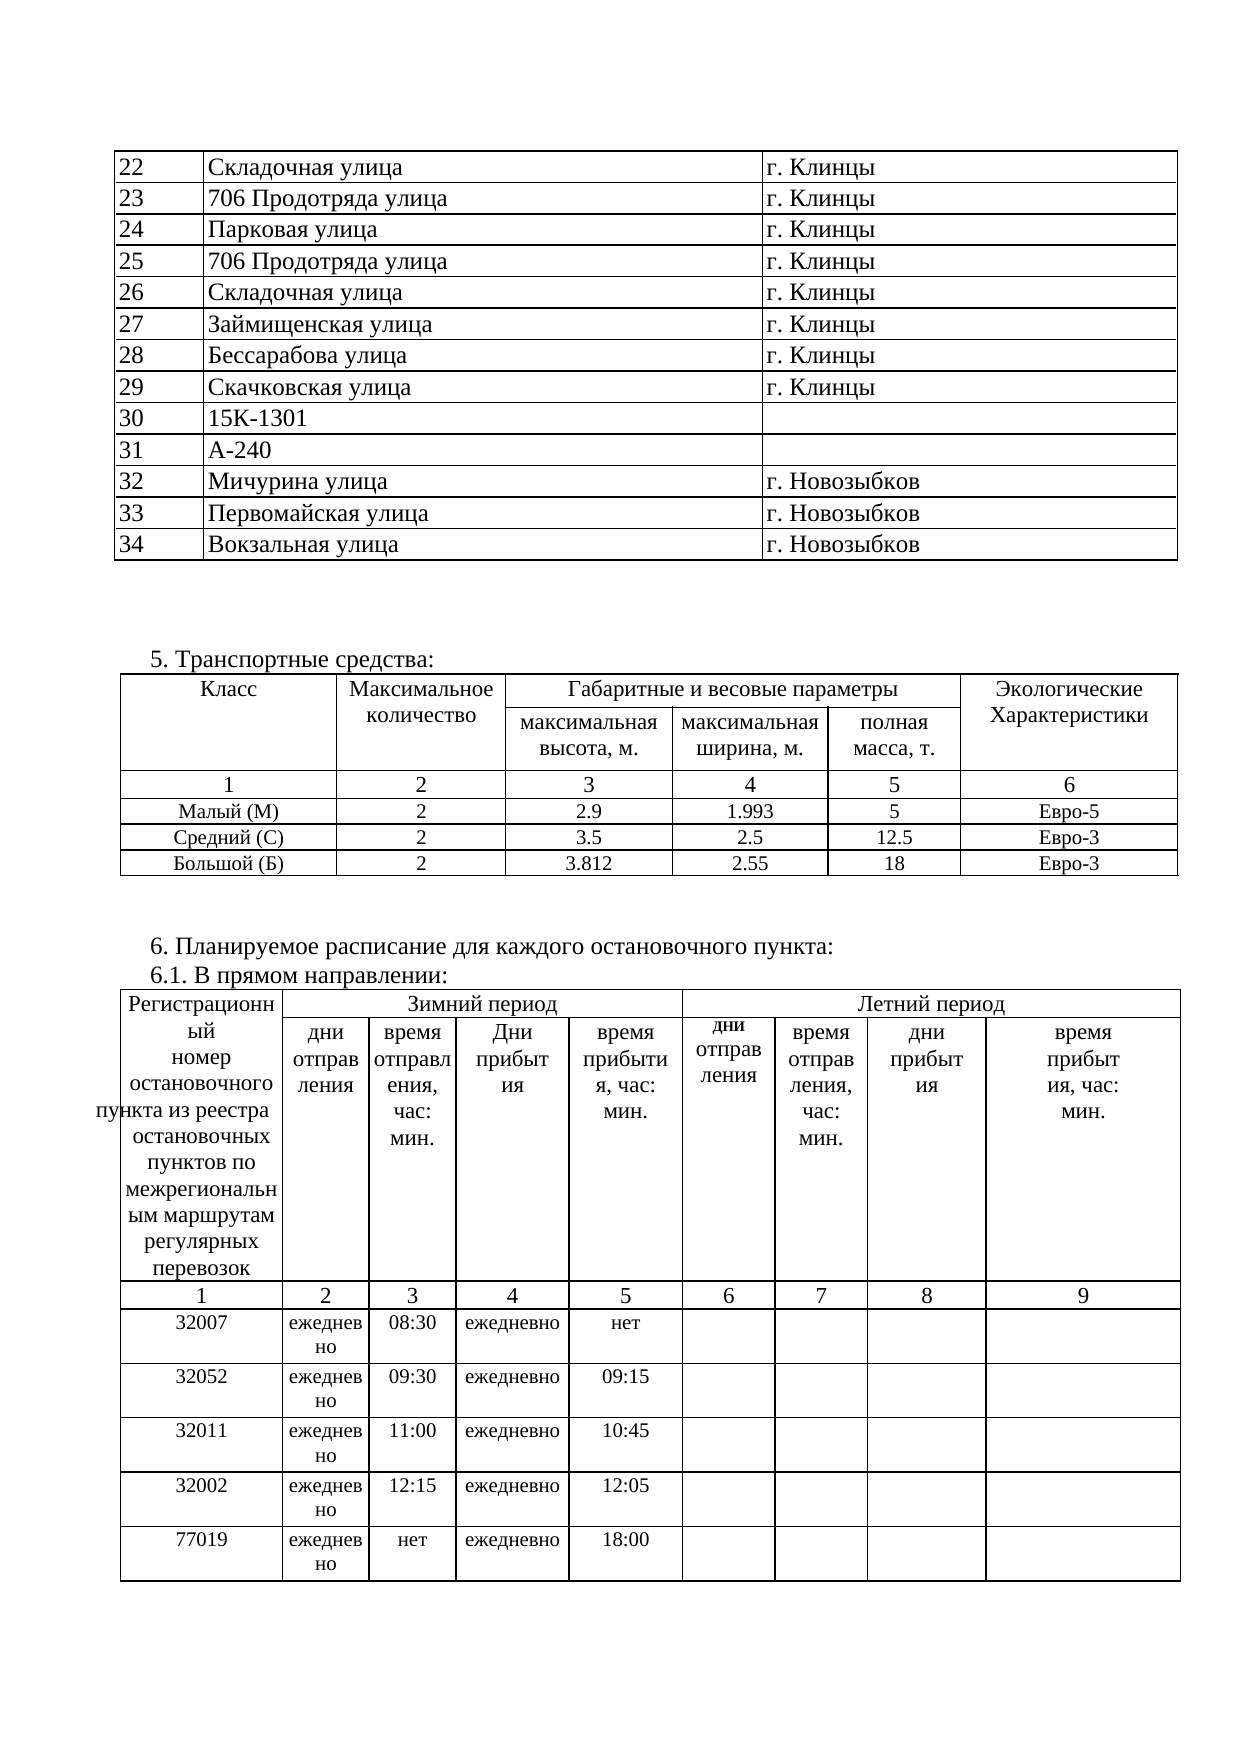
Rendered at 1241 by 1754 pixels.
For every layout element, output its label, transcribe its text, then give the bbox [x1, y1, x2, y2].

table_header Летний период [683, 990, 1180, 1017]
table_cell ежедневно [283, 1310, 368, 1362]
table_cell [987, 1473, 1180, 1526]
table_cell 2 [337, 771, 505, 798]
table_cell [868, 1527, 985, 1580]
table_cell ДНИ отправ ления [683, 1018, 774, 1280]
table_cell дни прибыт ия [868, 1018, 985, 1280]
table_cell 12.5 [829, 825, 960, 849]
table_cell 33 [115, 497, 203, 527]
table_cell [776, 1418, 867, 1471]
table_cell 6 [961, 771, 1177, 798]
table_cell 32052 [121, 1364, 282, 1417]
table_cell 10:45 [570, 1418, 682, 1471]
table_cell А-240 [204, 435, 762, 464]
table_cell [683, 1473, 774, 1526]
table_header Регистрационный номер остановочного пункта из реестра остановочных пунктов по межрегиональным маршрутам регулярных перевозок [121, 990, 282, 1280]
table_cell г. Новозыбков [763, 496, 1177, 527]
text 6. Планируемое расписание для каждого остановочного пункта: [150, 931, 1090, 960]
table_cell Евро-5 [961, 799, 1177, 823]
table_cell 5 [829, 771, 960, 798]
table_cell Евро-3 [961, 825, 1177, 849]
table_cell 09:30 [370, 1364, 455, 1417]
table_cell 1 [121, 1282, 282, 1308]
text 6.1. В прямом направлении: [150, 960, 1090, 989]
table_cell 34 [115, 529, 203, 559]
table_cell [763, 402, 1177, 433]
table_cell ежедневно [283, 1527, 368, 1580]
table_cell [683, 1310, 774, 1362]
table_cell 2.55 [673, 851, 827, 874]
table_cell 30 [115, 403, 203, 433]
table_cell 32007 [121, 1310, 282, 1362]
table_cell [987, 1527, 1180, 1580]
table_cell г. Новозыбков [763, 465, 1177, 496]
table_cell 6 [683, 1282, 774, 1308]
table_cell Парковая улица [204, 215, 762, 244]
table_cell 12:05 [570, 1473, 682, 1526]
table_cell 7 [776, 1282, 867, 1308]
table_cell 09:15 [570, 1364, 682, 1417]
table_cell дни отправ ления [283, 1018, 368, 1280]
table_cell [683, 1418, 774, 1471]
table_cell [868, 1310, 985, 1362]
table_cell 08:30 [370, 1310, 455, 1362]
table_cell 32002 [121, 1473, 282, 1526]
table_cell Большой (Б) [121, 851, 336, 874]
table_cell ежедневно [457, 1418, 568, 1471]
table_cell 4 [673, 771, 827, 798]
table_cell [776, 1364, 867, 1417]
table_cell г. Клинцы [763, 339, 1177, 370]
table_cell нет [570, 1310, 682, 1362]
table_cell 2.9 [506, 799, 672, 823]
table_cell 3.5 [506, 825, 672, 849]
table_cell 77019 [121, 1527, 282, 1580]
table_cell 27 [115, 308, 203, 339]
table_cell г. Новозыбков [763, 528, 1177, 559]
table_cell 9 [987, 1282, 1180, 1308]
table_cell г. Клинцы [763, 276, 1177, 307]
table_cell полная масса, т. [829, 708, 960, 770]
table_cell Складочная улица [204, 152, 762, 181]
table_cell 2 [337, 799, 505, 823]
table_cell г. Клинцы [763, 213, 1177, 244]
table_cell [776, 1473, 867, 1526]
table_cell 23 [115, 183, 203, 213]
table_header Максимальное количество [337, 675, 505, 770]
table_cell Бессарабова улица [204, 340, 762, 370]
table_cell время отправ ления, час: мин. [776, 1018, 867, 1280]
table_cell Складочная улица [204, 277, 762, 307]
table_cell [987, 1310, 1180, 1362]
table_cell 12:15 [370, 1473, 455, 1526]
table_cell 29 [115, 371, 203, 402]
table_cell максимальная высота, м. [506, 708, 672, 770]
table_cell [763, 433, 1177, 464]
table_cell 1 [121, 771, 336, 798]
text 5. Транспортные средства: [150, 644, 1090, 673]
table_cell время отправл ения, час: мин. [370, 1018, 455, 1280]
table_cell г. Клинцы [763, 181, 1177, 213]
table_cell 2 [337, 825, 505, 849]
table_cell [776, 1527, 867, 1580]
table_header Класс [121, 675, 336, 770]
table_cell [868, 1364, 985, 1417]
table_cell Займищенская улица [204, 309, 762, 339]
table_cell 31 [115, 434, 203, 464]
table_cell г. Клинцы [763, 307, 1177, 339]
table_cell нет [370, 1527, 455, 1580]
table_cell ежедневно [283, 1418, 368, 1471]
table_cell ежедневно [457, 1364, 568, 1417]
table_cell 2.5 [673, 825, 827, 849]
table_header Зимний период [283, 990, 682, 1017]
table_header Экологические Характеристики [961, 675, 1177, 770]
table_cell [868, 1418, 985, 1471]
table_cell ежедневно [457, 1310, 568, 1362]
table_cell ежедневно [457, 1473, 568, 1526]
table_cell Мичурина улица [204, 466, 762, 496]
table_cell [987, 1418, 1180, 1471]
table_cell Скачковская улица [204, 372, 762, 402]
table_cell ежедневно [283, 1364, 368, 1417]
table_cell 2 [337, 851, 505, 874]
table_cell 4 [457, 1282, 568, 1308]
table_cell 18:00 [570, 1527, 682, 1580]
table_cell Малый (М) [121, 799, 336, 823]
table_cell 15К-1301 [204, 403, 762, 433]
table_cell 22 [115, 152, 203, 181]
table_cell 25 [115, 245, 203, 276]
table_cell г. Клинцы [763, 244, 1177, 276]
table_cell 706 Продотряда улица [204, 183, 762, 213]
table_cell ежедневно [457, 1527, 568, 1580]
table_cell время прибыт ия, час: мин. [987, 1018, 1180, 1280]
table_cell [683, 1527, 774, 1580]
table_cell 11:00 [370, 1418, 455, 1471]
table_cell 3 [506, 771, 672, 798]
table_header Габаритные и весовые параметры [506, 675, 960, 706]
table_cell Вокзальная улица [204, 529, 762, 559]
table_cell Первомайская улица [204, 498, 762, 527]
table_cell 32 [115, 466, 203, 496]
table_cell максимальная ширина, м. [673, 708, 827, 770]
table_cell 28 [115, 340, 203, 370]
table_cell 8 [868, 1282, 985, 1308]
table_cell Евро-3 [961, 851, 1177, 874]
table_cell 1.993 [673, 799, 827, 823]
table_cell 18 [829, 851, 960, 874]
table_cell [868, 1473, 985, 1526]
table_cell 2 [283, 1282, 368, 1308]
table_cell 706 Продотряда улица [204, 246, 762, 276]
table_cell время прибыти я, час: мин. [570, 1018, 682, 1280]
table_cell 5 [829, 799, 960, 823]
table_cell 5 [570, 1282, 682, 1308]
table_cell [683, 1364, 774, 1417]
table_cell Дни прибыт ия [457, 1018, 568, 1280]
table_cell [987, 1364, 1180, 1417]
table_cell 24 [115, 214, 203, 244]
table_cell [776, 1310, 867, 1362]
table_cell 3 [370, 1282, 455, 1308]
table_cell 32011 [121, 1418, 282, 1471]
table_cell г. Клинцы [763, 370, 1177, 402]
table_cell 3.812 [506, 851, 672, 874]
table_cell 26 [115, 277, 203, 307]
table_cell ежедневно [283, 1473, 368, 1526]
table_cell г. Клинцы [763, 152, 1177, 181]
table_cell Средний (С) [121, 825, 336, 849]
